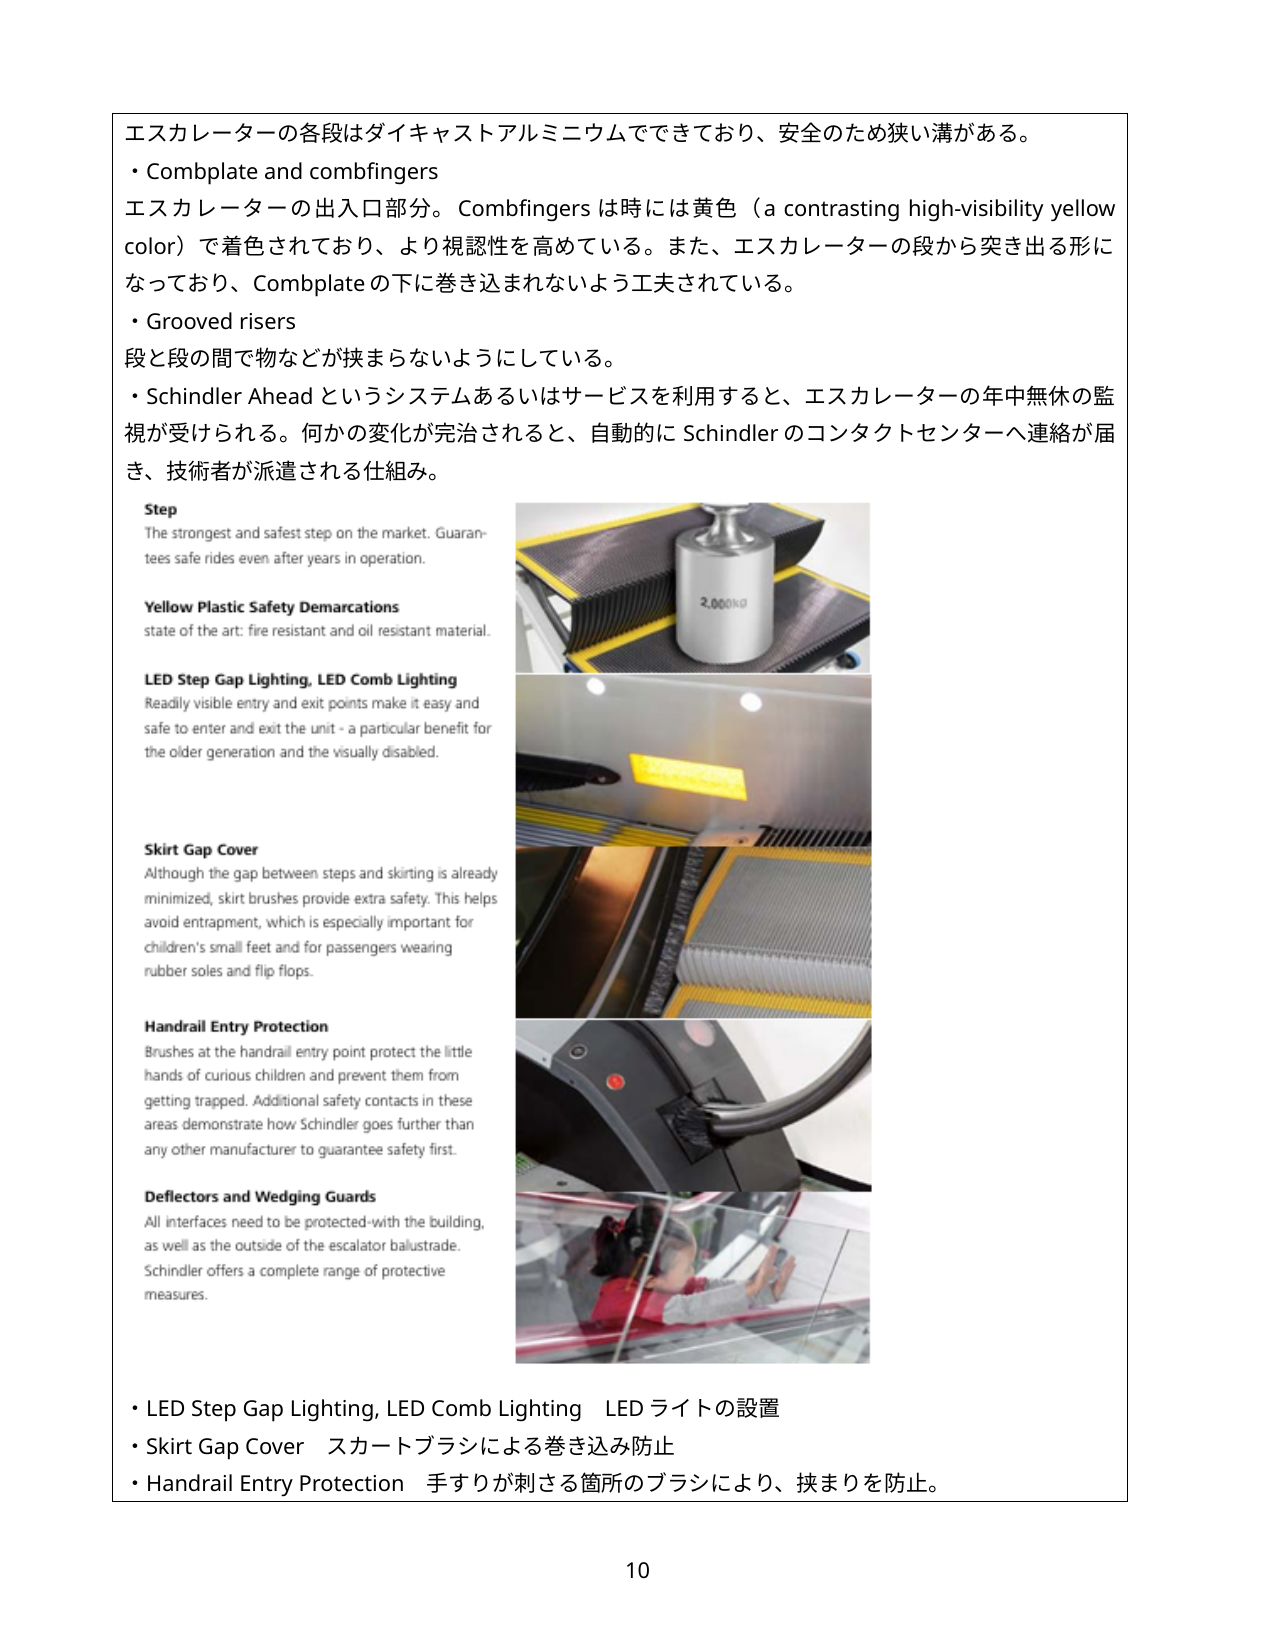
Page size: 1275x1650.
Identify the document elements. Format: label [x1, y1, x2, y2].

picture [123, 488, 877, 1369]
table_header [113, 114, 1127, 1501]
